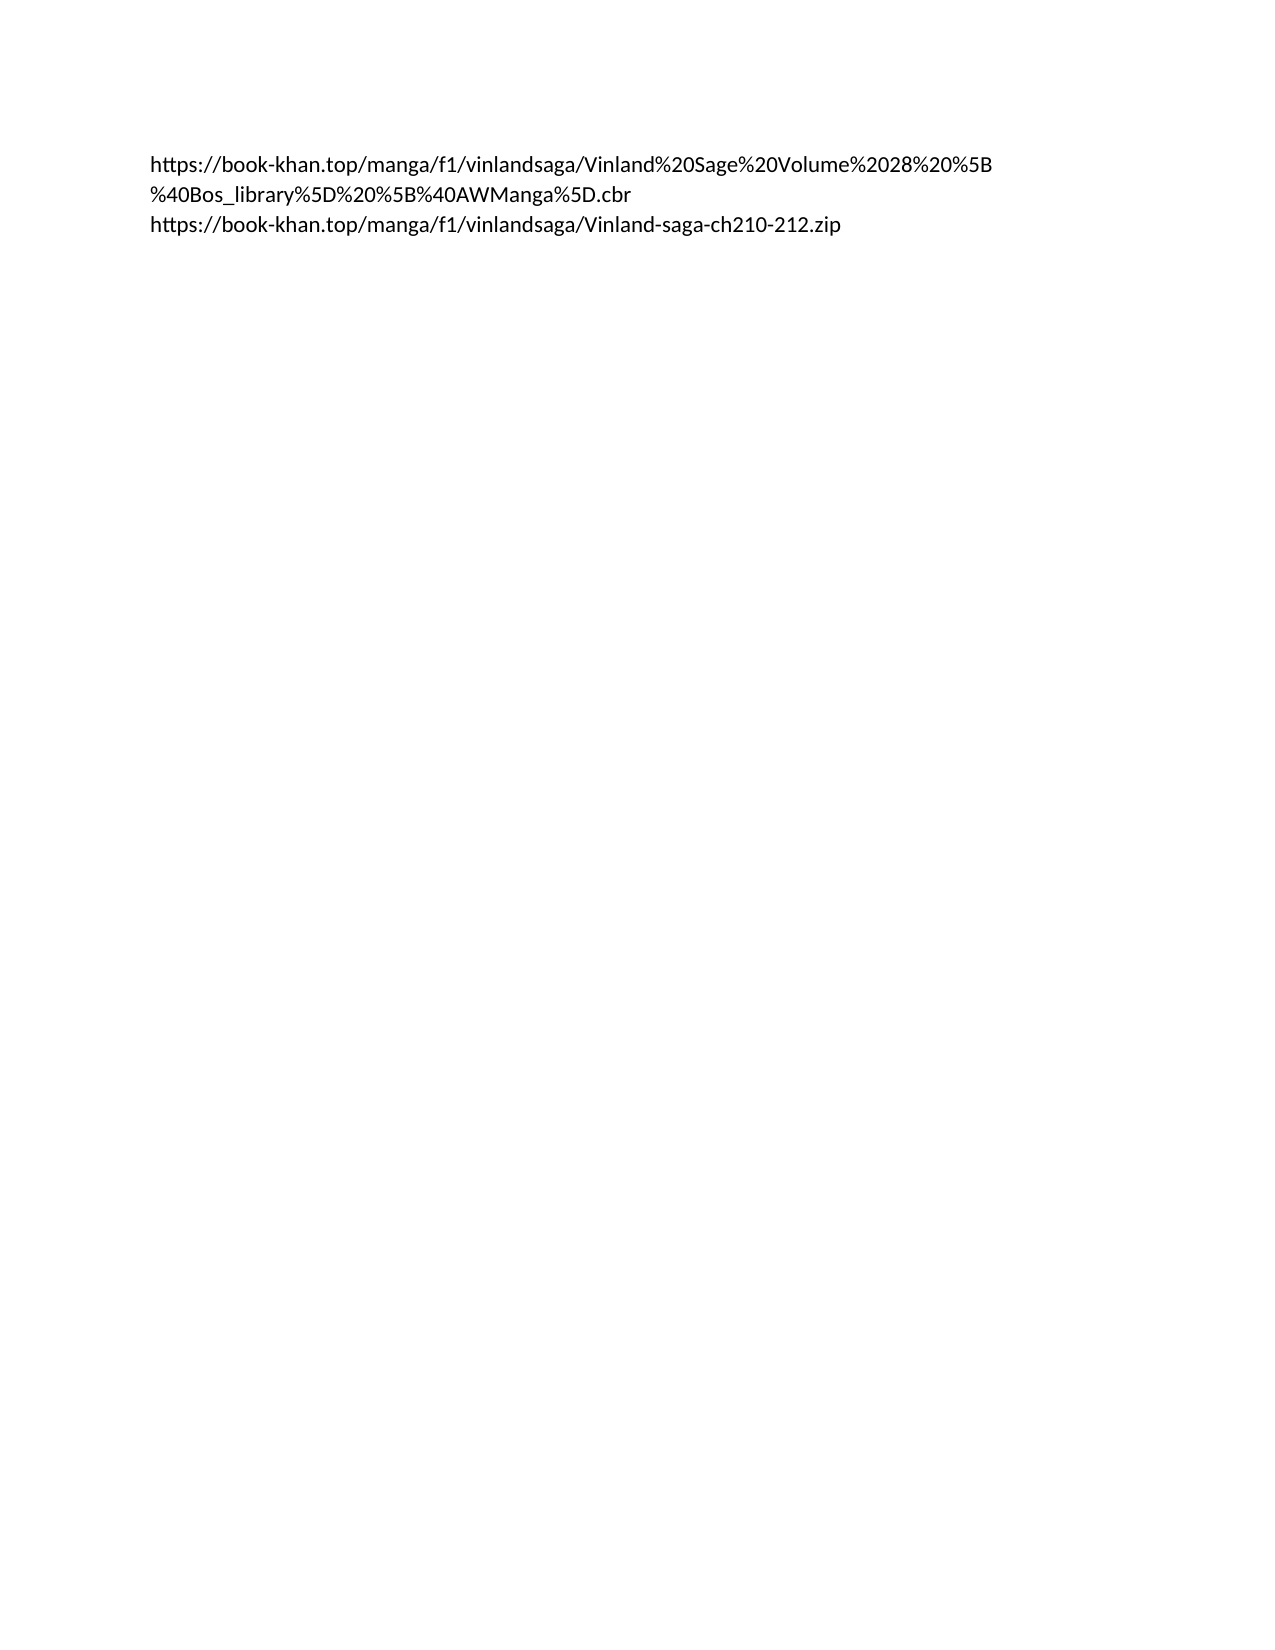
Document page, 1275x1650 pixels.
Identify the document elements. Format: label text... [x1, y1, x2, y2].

text https://book-khan.top/manga/f1/vinlandsaga/Vinland%20Sage%20Volume%2028%20%5B%40Bos_library%5D%20%5B%40AWManga%5D.cbr https://book-khan.top/manga/f1/vinlandsaga/Vinland-saga-ch210-212.zip [150, 150, 1125, 238]
